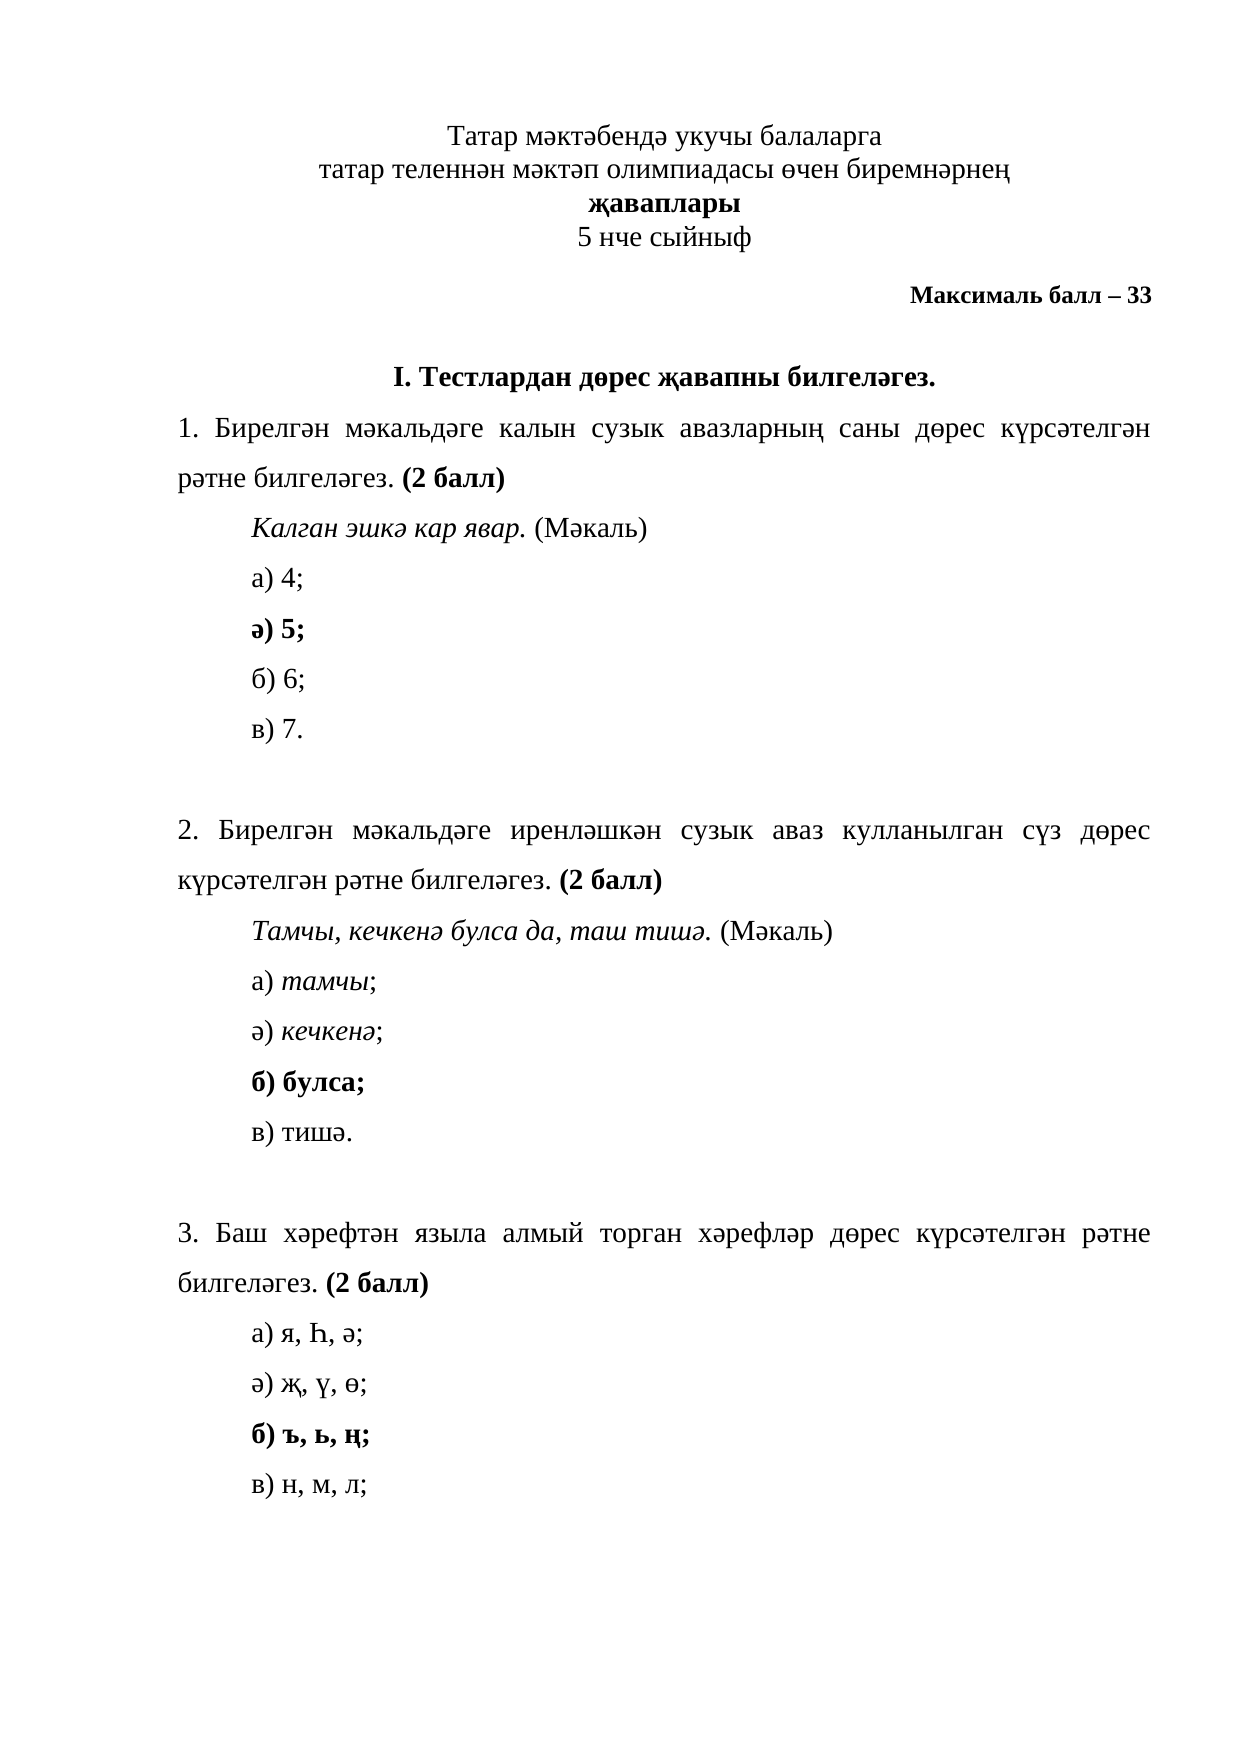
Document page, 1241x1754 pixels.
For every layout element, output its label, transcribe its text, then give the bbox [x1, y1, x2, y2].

text җаваплары [177, 185, 1152, 219]
text Калган эшкә кар явар. (Мәкаль) [177, 510, 1152, 544]
text а) 4; [177, 561, 1152, 594]
text татар теленнән мәктәп олимпиадасы өчен биремнәрнең [177, 152, 1152, 185]
text а) я, Һ, ә; [177, 1315, 1152, 1349]
text ә) 5; [177, 611, 1152, 644]
text а) тамчы; [177, 963, 1152, 997]
text в) 7. [177, 712, 1152, 745]
text 5 нче сыйныф [177, 219, 1152, 252]
text в) тишә. [177, 1114, 1152, 1148]
text б) булса; [177, 1064, 1152, 1097]
text Максималь балл – 33 [177, 280, 1152, 309]
text Татар мәктәбендә укучы балаларга [177, 118, 1152, 152]
text 2. Бирелгән мәкальдәге иренләшкән сузык аваз кулланылган сүз дөрес күрсәтелгән рәтне билгеләгез. (2 балл) [177, 812, 1152, 896]
text ә) җ, ү, ө; [177, 1366, 1152, 1399]
text б) 6; [177, 661, 1152, 695]
text Тамчы, кечкенә булса да, таш тишә. (Мәкаль) [177, 913, 1152, 946]
text в) н, м, л; [177, 1466, 1152, 1500]
text 3. Баш хәрефтән языла алмый торган хәрефләр дөрес күрсәтелгән рәтне билгеләгез. (2 балл) [177, 1215, 1152, 1298]
text I. Тестлардан дөрес җавапны билгеләгез. [177, 359, 1152, 393]
text ә) кечкенә; [177, 1013, 1152, 1047]
text 1. Бирелгән мәкальдәге калын сузык авазларның саны дөрес күрсәтелгән рәтне билгеләгез. (2 балл) [177, 410, 1152, 493]
text б) ъ, ь, ң; [177, 1416, 1152, 1449]
